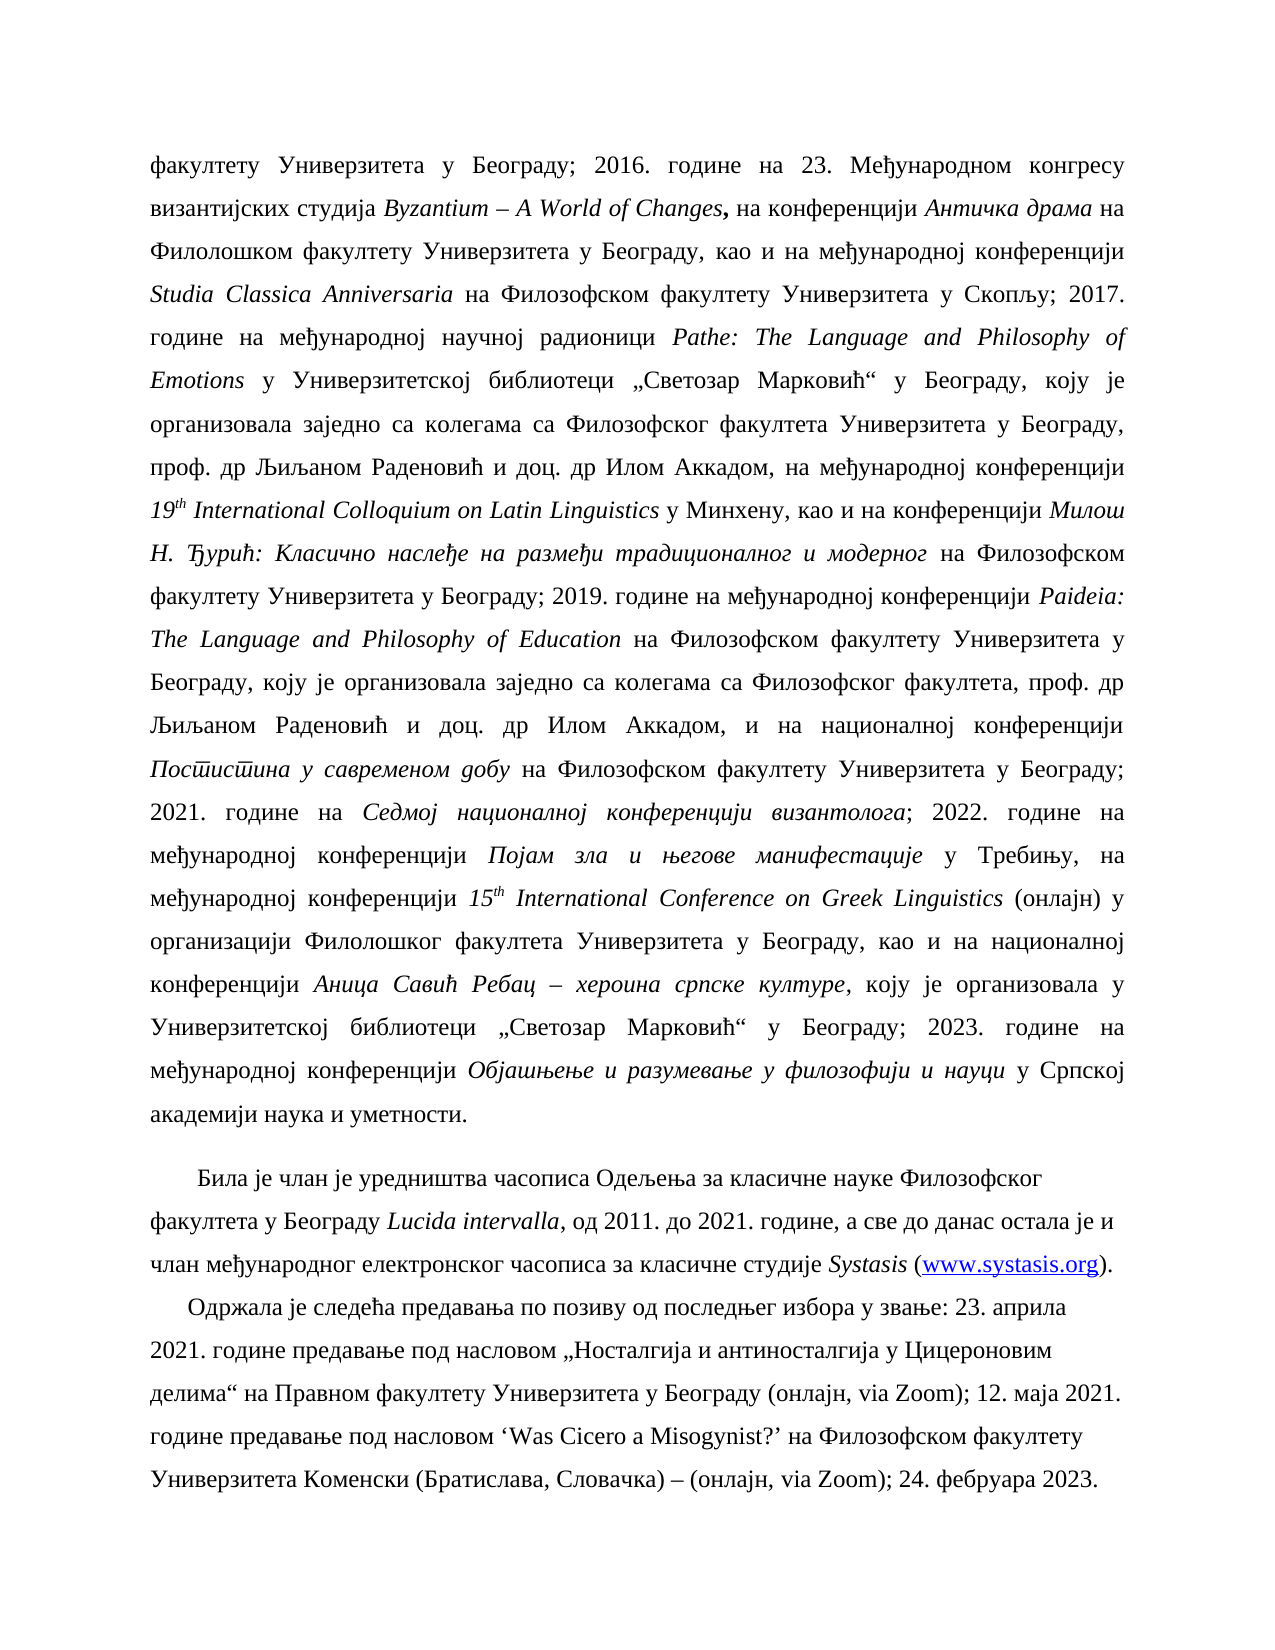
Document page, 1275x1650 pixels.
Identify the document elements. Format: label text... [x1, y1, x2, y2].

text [150, 1292, 1125, 1493]
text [150, 150, 1125, 1127]
text Била је члан је уредништва часописа Одељења за класичне науке Филозофског факултета у Београду Lucida intervalla, од 2011. до 2021. године, а све до данас остала је и члан међународног електронског часописа за класичне студије Systasis (www.systasis.org). [150, 1163, 1125, 1278]
